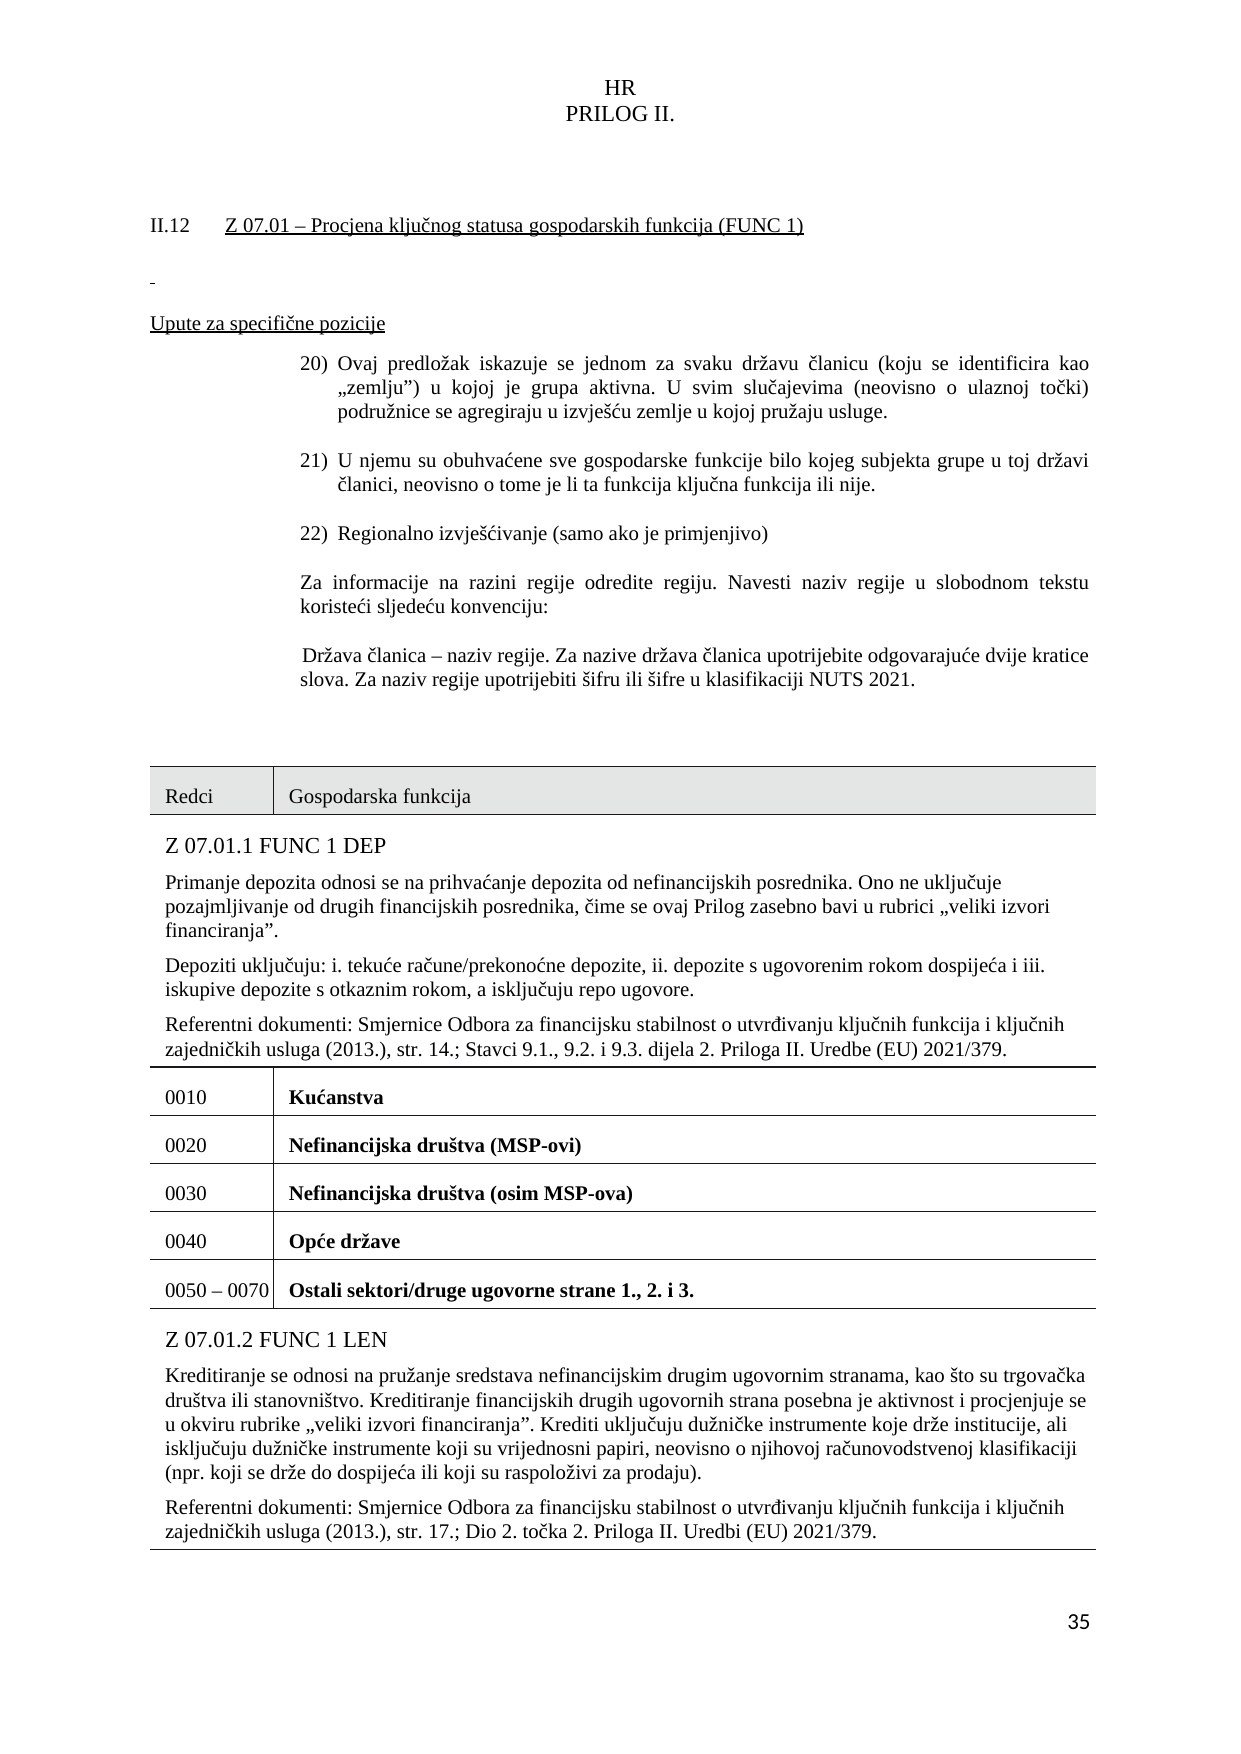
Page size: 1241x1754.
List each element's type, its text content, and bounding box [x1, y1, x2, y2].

table_cell 0020 [150, 1116, 273, 1163]
table_cell Opće države [274, 1212, 1096, 1259]
list Regionalno izvješćivanje (samo ako je primjenjivo) [300, 521, 1090, 545]
table_cell 0030 [150, 1164, 273, 1211]
table_header Redci [150, 767, 273, 814]
table_cell Ostali sektori/druge ugovorne strane 1., 2. i 3. [274, 1260, 1096, 1308]
table_cell 0040 [150, 1212, 273, 1259]
table_header Gospodarska funkcija [274, 767, 1096, 814]
table_cell Nefinancijska društva (osim MSP-ova) [274, 1164, 1096, 1211]
list Z 07.01 – Procjena ključnog statusa gospodarskih funkcija (FUNC 1) [150, 213, 1090, 237]
table_cell 0010 [150, 1068, 273, 1115]
list Država članica – naziv regije. Za nazive država članica upotrijebite odgovarajuće dvije kratice slova. Za naziv regije upotrijebiti šifru ili šifre u klasifikaciji NUTS 2021. [300, 643, 1090, 691]
table_cell 0050 – 0070 [150, 1260, 273, 1308]
table_cell Nefinancijska društva (MSP-ovi) [274, 1116, 1096, 1163]
table_cell Z 07.01.2 FUNC 1 LEN Kreditiranje se odnosi na pružanje sredstava nefinancijskim drugim ugovornim stranama, kao što su trgovačka društva ili stanovništvo. Kreditiranje financijskih drugih ugovornih strana posebna je aktivnost i procjenjuje se u okviru rubrike „veliki izvori financiranja”. Krediti uključuju dužničke instrumente koje drže institucije, ali isključuju dužničke instrumente koji su vrijednosni papiri, neovisno o njihovoj računovodstvenoj klasifikaciji (npr. koji se drže do dospijeća ili koji su raspoloživi za prodaju). Referentni dokumenti: Smjernice Odbora za financijsku stabilnost o utvrđivanju ključnih funkcija i ključnih zajedničkih usluga (2013.), str. 17.; Dio 2. točka 2. Priloga II. Uredbi (EU) 2021/379. [150, 1309, 1096, 1549]
list Ovaj predložak iskazuje se jednom za svaku državu članicu (koju se identificira kao „zemlju”) u kojoj je grupa aktivna. U svim slučajevima (neovisno o ulaznoj točki) podružnice se agregiraju u izvješću zemlje u kojoj pružaju usluge. [300, 351, 1090, 423]
table_cell Z 07.01.1 FUNC 1 DEP Primanje depozita odnosi se na prihvaćanje depozita od nefinancijskih posrednika. Ono ne uključuje pozajmljivanje od drugih financijskih posrednika, čime se ovaj Prilog zasebno bavi u rubrici „veliki izvori financiranja”. Depoziti uključuju: i. tekuće račune/prekonoćne depozite, ii. depozite s ugovorenim rokom dospijeća i iii. iskupive depozite s otkaznim rokom, a isključuju repo ugovore. Referentni dokumenti: Smjernice Odbora za financijsku stabilnost o utvrđivanju ključnih funkcija i ključnih zajedničkih usluga (2013.), str. 14.; Stavci 9.1., 9.2. i 9.3. dijela 2. Priloga II. Uredbe (EU) 2021/379. [150, 815, 1096, 1066]
table_cell Kućanstva [274, 1068, 1096, 1115]
text Upute za specifične pozicije [150, 311, 1090, 335]
list Za informacije na razini regije odredite regiju. Navesti naziv regije u slobodnom tekstu koristeći sljedeću konvenciju: [300, 570, 1090, 618]
list U njemu su obuhvaćene sve gospodarske funkcije bilo kojeg subjekta grupe u toj državi članici, neovisno o tome je li ta funkcija ključna funkcija ili nije. [300, 448, 1090, 496]
